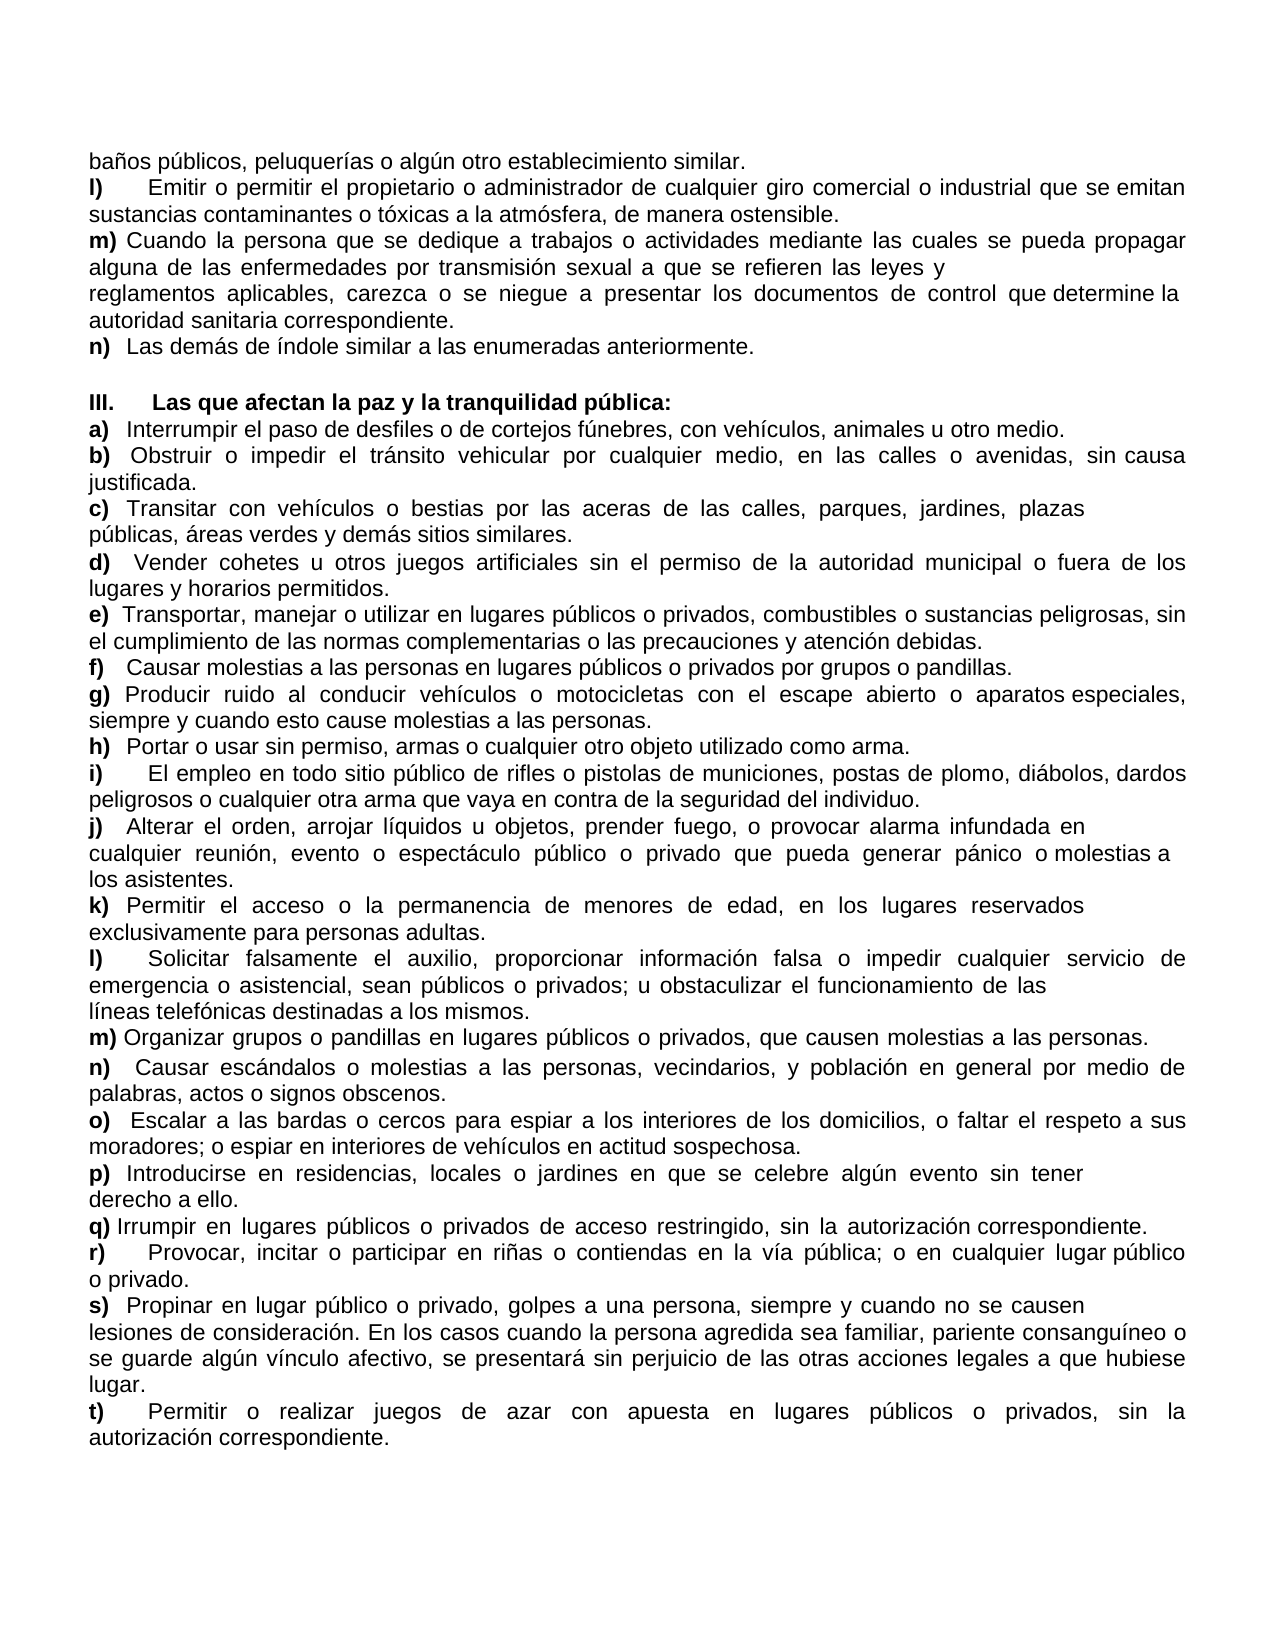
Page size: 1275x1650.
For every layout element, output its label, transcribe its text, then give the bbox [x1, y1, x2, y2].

text m) Organizar grupos o pandillas en lugares públicos o privados, que causen molestias a las personas. [89, 1024, 1186, 1051]
text g) Producir ruido al conducir vehículos o motocicletas con el escape abierto o aparatos especiales, siempre y cuando esto cause molestias a las personas. [89, 681, 1186, 733]
text a) Interrumpir el paso de desfiles o de cortejos fúnebres, con vehículos, animales u otro medio. [89, 416, 1186, 442]
text públicas, áreas verdes y demás sitios similares. [89, 521, 1186, 548]
text p) Introducirse en residencias, locales o jardines en que se celebre algún evento sin tener [89, 1159, 1186, 1186]
text n) Causar escándalos o molestias a las personas, vecindarios, y población en general por medio de palabras, actos o signos obscenos. [89, 1054, 1186, 1107]
text exclusivamente para personas adultas. [89, 919, 1186, 945]
text h) Portar o usar sin permiso, armas o cualquier otro objeto utilizado como arma. [89, 733, 1186, 760]
text baños públicos, peluquerías o algún otro establecimiento similar. [89, 148, 1186, 174]
text r) Provocar, incitar o participar en riñas o contiendas en la vía pública; o en cualquier lugar público o privado. [89, 1239, 1186, 1292]
text cualquier reunión, evento o espectáculo público o privado que pueda generar pánico o molestias a los asistentes. [89, 839, 1186, 892]
text lesiones de consideración. En los casos cuando la persona agredida sea familiar, pariente consanguíneo o se guarde algún vínculo afectivo, se presentará sin perjuicio de las otras acciones legales a que hubiese lugar. [89, 1318, 1186, 1398]
text s) Propinar en lugar público o privado, golpes a una persona, siempre y cuando no se causen [89, 1292, 1186, 1318]
text III. Las que afectan la paz y la tranquilidad pública: [89, 389, 1186, 416]
text reglamentos aplicables, carezca o se niegue a presentar los documentos de control que determine la autoridad sanitaria correspondiente. [89, 280, 1186, 333]
text c) Transitar con vehículos o bestias por las aceras de las calles, parques, jardines, plazas [89, 495, 1186, 521]
text b) Obstruir o impedir el tránsito vehicular por cualquier medio, en las calles o avenidas, sin causa justificada. [89, 442, 1186, 495]
text k) Permitir el acceso o la permanencia de menores de edad, en los lugares reservados [89, 892, 1186, 919]
text l) Solicitar falsamente el auxilio, proporcionar información falsa o impedir cualquier servicio de emergencia o asistencial, sean públicos o privados; u obstaculizar el funcionamiento de las [89, 945, 1186, 998]
text j) Alterar el orden, arrojar líquidos u objetos, prender fuego, o provocar alarma infundada en [89, 813, 1186, 839]
text f) Causar molestias a las personas en lugares públicos o privados por grupos o pandillas. [89, 654, 1186, 680]
text líneas telefónicas destinadas a los mismos. [89, 998, 1186, 1024]
text t) Permitir o realizar juegos de azar con apuesta en lugares públicos o privados, sin la autorización correspondiente. [89, 1398, 1186, 1451]
text d) Vender cohetes u otros juegos artificiales sin el permiso de la autoridad municipal o fuera de los lugares y horarios permitidos. [89, 548, 1186, 601]
text q) Irrumpir en lugares públicos o privados de acceso restringido, sin la autorización correspondiente. [89, 1213, 1186, 1239]
text o) Escalar a las bardas o cercos para espiar a los interiores de los domicilios, o faltar el respeto a sus moradores; o espiar en interiores de vehículos en actitud sospechosa. [89, 1107, 1186, 1159]
text derecho a ello. [89, 1186, 1186, 1212]
text i) El empleo en todo sitio público de rifles o pistolas de municiones, postas de plomo, diábolos, dardos peligrosos o cualquier otra arma que vaya en contra de la seguridad del individuo. [89, 760, 1186, 813]
text l) Emitir o permitir el propietario o administrador de cualquier giro comercial o industrial que se emitan sustancias contaminantes o tóxicas a la atmósfera, de manera ostensible. [89, 174, 1186, 227]
text n) Las demás de índole similar a las enumeradas anteriormente. [89, 333, 1186, 359]
text e) Transportar, manejar o utilizar en lugares públicos o privados, combustibles o sustancias peligrosas, sin el cumplimiento de las normas complementarias o las precauciones y atención debidas. [89, 601, 1186, 654]
text m) Cuando la persona que se dedique a trabajos o actividades mediante las cuales se pueda propagar alguna de las enfermedades por transmisión sexual a que se refieren las leyes y [89, 227, 1186, 280]
